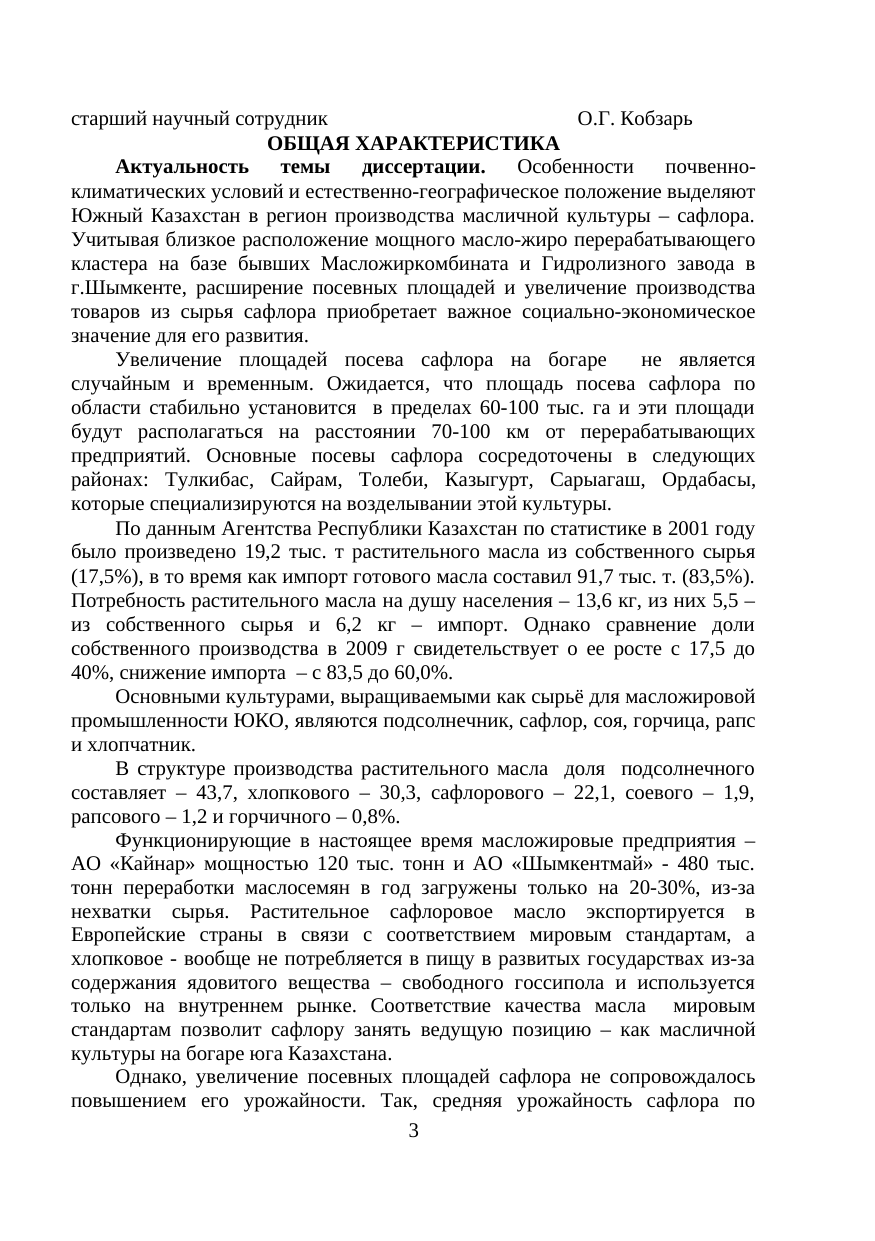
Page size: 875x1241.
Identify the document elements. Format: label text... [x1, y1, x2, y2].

text Актуальность темы диссертации. Особенности почвенно-климатических условий и естественно-географическое положение выделяют Южный Казахстан в регион производства масличной культуры – сафлора. Учитывая близкое расположение мощного масло-жиро перерабатывающего кластера на базе бывших Масложиркомбината и Гидролизного завода в г.Шымкенте, расширение посевных площадей и увеличение производства товаров из сырья сафлора приобретает важное социально-экономическое значение для его развития. [71, 154, 756, 347]
text старший научный сотрудник О.Г. Кобзарь [71, 106, 756, 130]
text По данным Агентства Республики Казахстан по статистике в 2001 году было произведено 19,2 тыс. т растительного масла из собственного сырья (17,5%), в то время как импорт готового масла составил 91,7 тыс. т. (83,5%). Потребность растительного масла на душу населения – 13,6 кг, из них 5,5 – из собственного сырья и 6,2 кг – импорт. Однако сравнение доли собственного производства в 2009 г свидетельствует о ее росте с 17,5 до 40%, снижение импорта – с 83,5 до 60,0%. [71, 515, 756, 684]
text Функционирующие в настоящее время масложировые предприятия – АО «Кайнар» мощностью 120 тыс. тонн и АО «Шымкентмай» - 480 тыс. тонн переработки маслосемян в год загружены только на 20-30%, из-за нехватки сырья. Растительное сафлоровое масло экспортируется в Европейские страны в связи с соответствием мировым стандартам, а хлопковое - вообще не потребляется в пищу в развитых государствах из-за содержания ядовитого вещества – свободного госсипола и используется только на внутреннем рынке. Соответствие качества масла мировым стандартам позволит сафлору занять ведущую позицию – как масличной культуры на богаре юга Казахстана. [71, 828, 756, 1064]
text ОБЩАЯ ХАРАКТЕРИСТИКА [71, 130, 756, 154]
text В структуре производства растительного масла доля подсолнечного составляет – 43,7, хлопкового – 30,3, сафлорового – 22,1, соевого – 1,9, рапсового – 1,2 и горчичного – 0,8%. [71, 756, 756, 828]
text Основными культурами, выращиваемыми как сырьё для масложировой промышленности ЮКО, являются подсолнечник, сафлор, соя, горчица, рапс и хлопчатник. [71, 684, 756, 756]
text Увеличение площадей посева сафлора на богаре не является случайным и временным. Ожидается, что площадь посева сафлора по области стабильно установится в пределах 60-100 тыс. га и эти площади будут располагаться на расстоянии 70-100 км от перерабатывающих предприятий. Основные посевы сафлора сосредоточены в следующих районах: Тулкибас, Сайрам, Толеби, Казыгурт, Сарыагаш, Ордабасы, которые специализируются на возделывании этой культуры. [71, 347, 756, 515]
